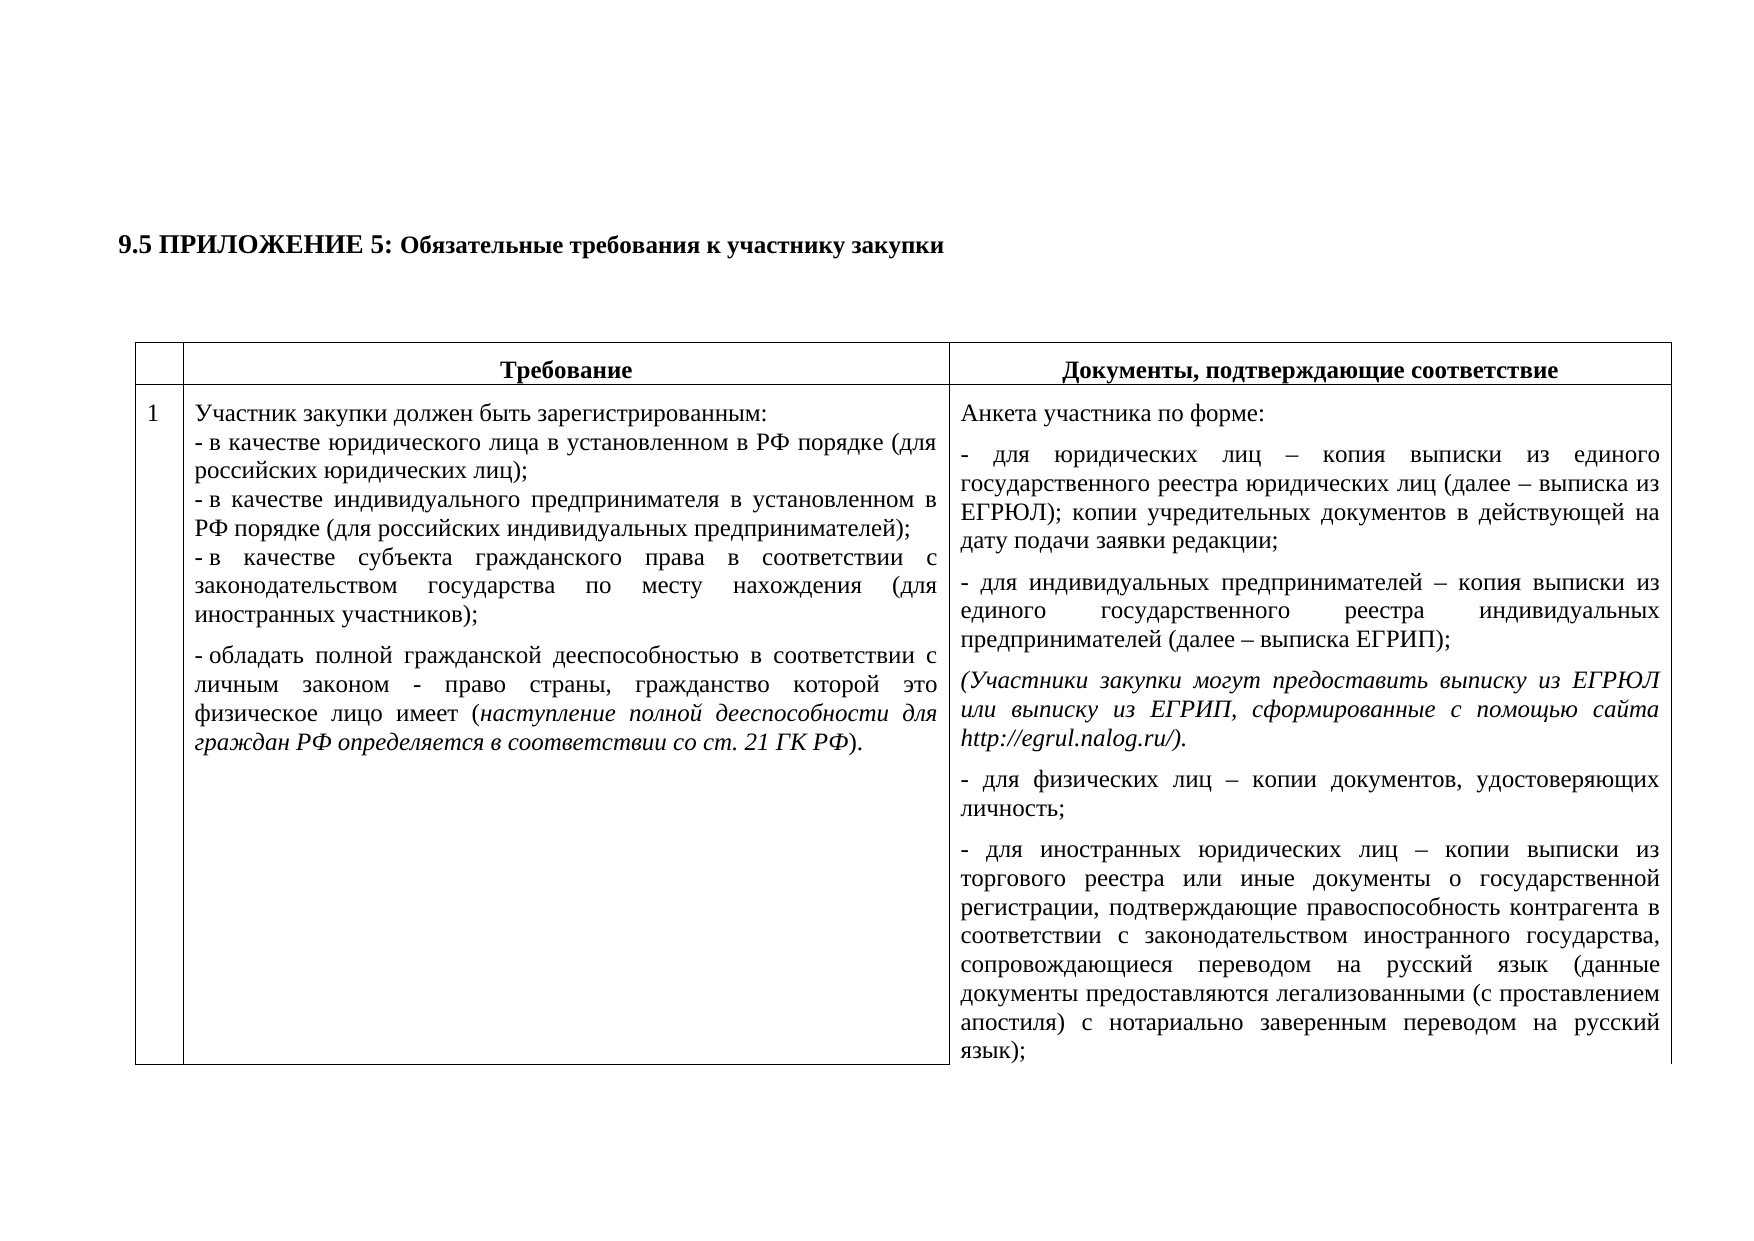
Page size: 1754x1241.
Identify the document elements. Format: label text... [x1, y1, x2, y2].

table_header Требование [184, 343, 949, 384]
list 9.5 ПРИЛОЖЕНИЕ 5: Обязательные требования к участнику закупки [118, 228, 1710, 259]
table_header Документы, подтверждающие соответствие [950, 343, 1671, 384]
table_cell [184, 385, 949, 1064]
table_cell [950, 385, 1671, 1064]
table_header [136, 343, 183, 384]
table_cell 1 [136, 385, 183, 1064]
